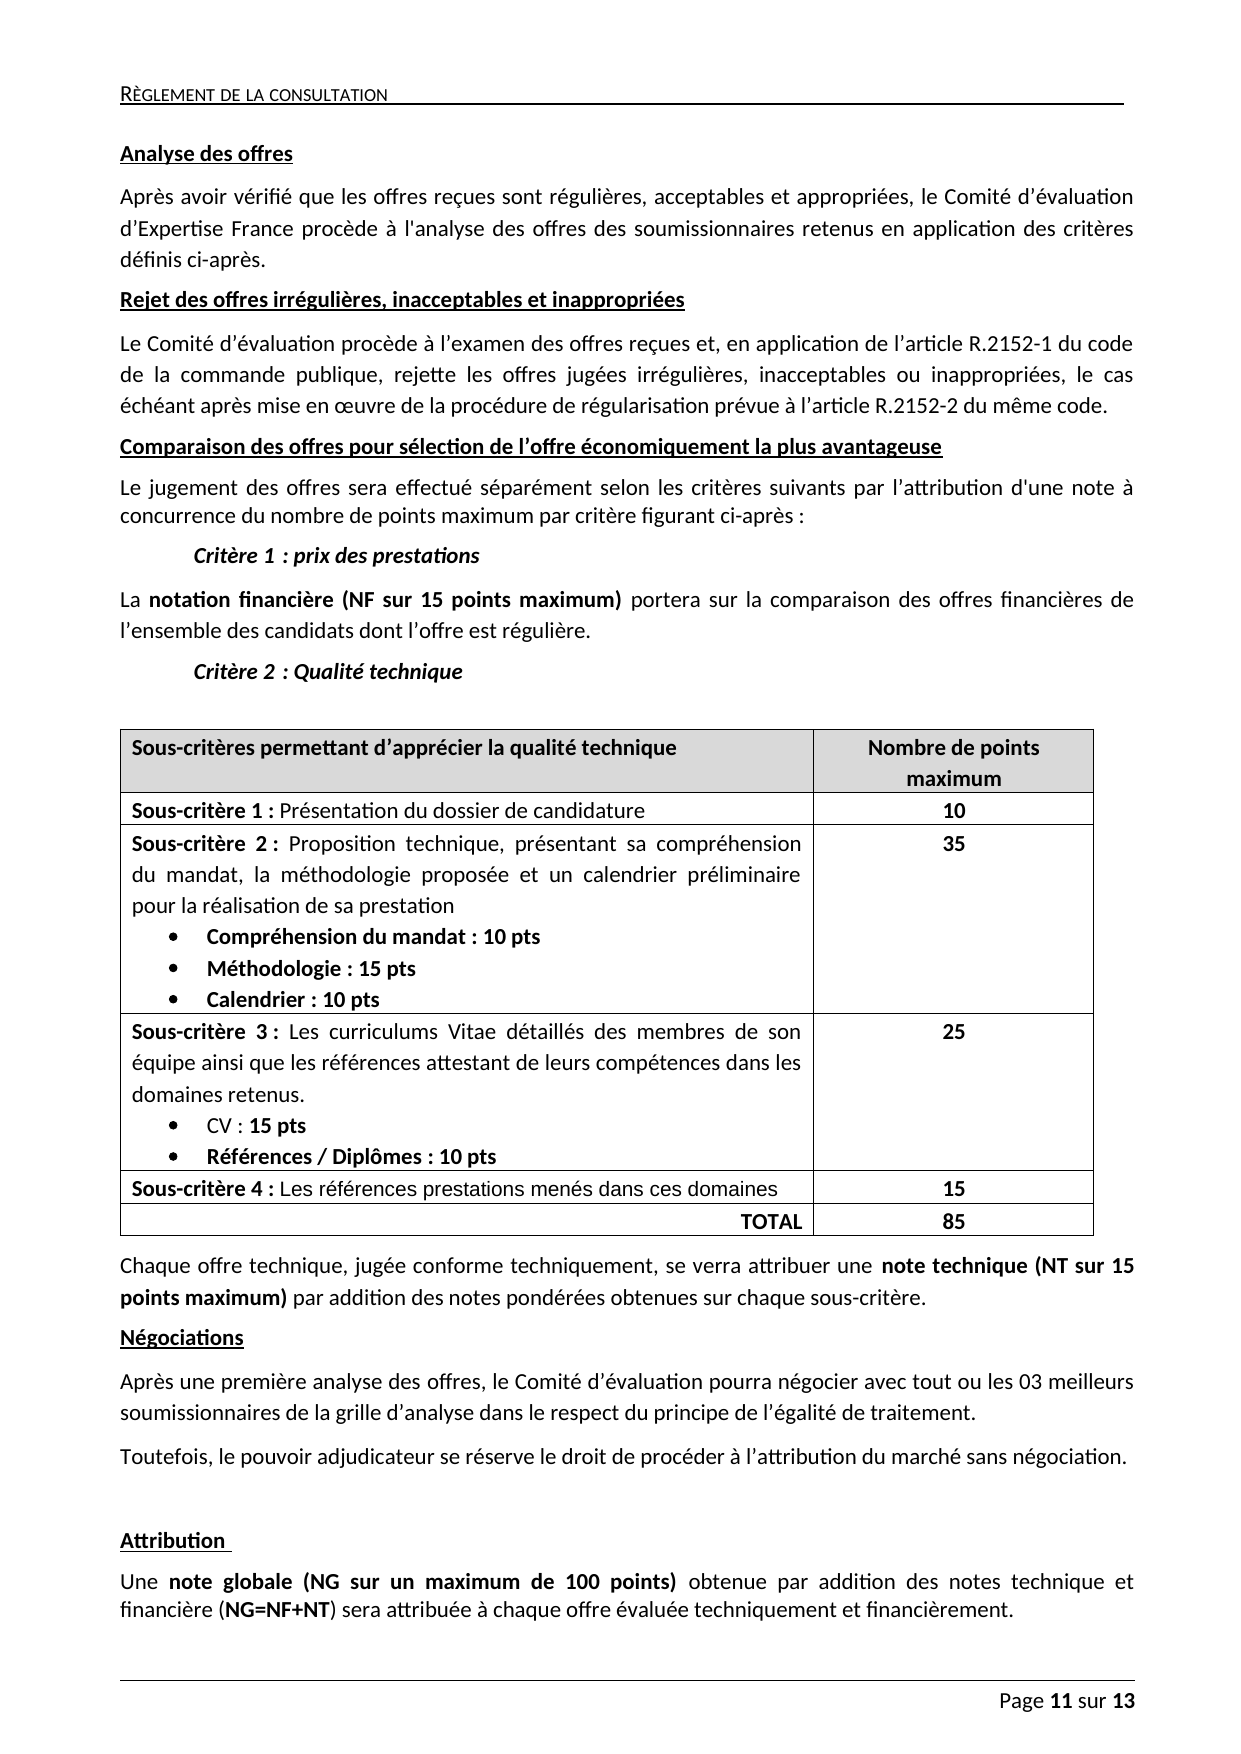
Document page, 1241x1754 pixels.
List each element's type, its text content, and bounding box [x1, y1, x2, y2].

text La notation financière (NF sur 15 points maximum) portera sur la comparaison des offres financières de l’ensemble des candidats dont l’offre est régulière. [120, 582, 1135, 644]
text Le Comité d’évaluation procède à l’examen des offres reçues et, en application de l’article R.2152-1 du code de la commande publique, rejette les offres jugées irrégulières, inacceptables ou inappropriées, le cas échéant après mise en œuvre de la procédure de régularisation prévue à l’article R.2152-2 du même code. [120, 326, 1135, 420]
table_cell 10 [814, 793, 1093, 824]
table_cell 25 [814, 1014, 1093, 1170]
table_cell Sous-critère 4 : Les références prestations menés dans ces domaines [121, 1171, 813, 1202]
table_cell TOTAL [121, 1204, 813, 1235]
table_cell Sous-critère 3 : Les curriculums Vitae détaillés des membres de son équipe ainsi que les références attestant de leurs compétences dans les domaines retenus. CV : 15 pts Références / Diplômes : 10 pts [121, 1014, 813, 1170]
text Après une première analyse des offres, le Comité d’évaluation pourra négocier avec tout ou les 03 meilleurs soumissionnaires de la grille d’analyse dans le respect du principe de l’égalité de traitement. [120, 1364, 1135, 1426]
table_cell 85 [814, 1204, 1093, 1235]
subtitle Critère 1 : prix des prestations [194, 541, 1135, 569]
table_header Sous-critères permettant d’apprécier la qualité technique [121, 730, 813, 792]
text Toutefois, le pouvoir adjudicateur se réserve le droit de procéder à l’attribution du marché sans négociation. [120, 1439, 1135, 1470]
table_cell 15 [814, 1171, 1093, 1202]
subtitle Analyse des offres [120, 139, 1135, 167]
subtitle Rejet des offres irrégulières, inacceptables et inappropriées [120, 285, 1135, 313]
text Une note globale (NG sur un maximum de 100 points) obtenue par addition des notes technique et financière (NG=NF+NT) sera attribuée à chaque offre évaluée techniquement et financièrement. [120, 1567, 1135, 1623]
table_cell Sous-critère 2 : Proposition technique, présentant sa compréhension du mandat, la méthodologie proposée et un calendrier préliminaire pour la réalisation de sa prestation Compréhension du mandat : 10 pts Méthodologie : 15 pts Calendrier : 10 pts [121, 825, 813, 1013]
table_cell Sous-critère 1 : Présentation du dossier de candidature [121, 793, 813, 824]
table_header Nombre de points maximum [814, 730, 1093, 792]
subtitle Attribution [120, 1526, 1135, 1554]
text Chaque offre technique, jugée conforme techniquement, se verra attribuer une note technique (NT sur 15 points maximum) par addition des notes pondérées obtenues sur chaque sous-critère. [120, 1248, 1135, 1311]
text Le jugement des offres sera effectué séparément selon les critères suivants par l’attribution d'une note à concurrence du nombre de points maximum par critère figurant ci-après : [120, 473, 1135, 529]
text Après avoir vérifié que les offres reçues sont régulières, acceptables et appropriées, le Comité d’évaluation d’Expertise France procède à l'analyse des offres des soumissionnaires retenus en application des critères définis ci-après. [120, 179, 1135, 273]
subtitle Négociations [120, 1323, 1135, 1351]
table_cell 35 [814, 825, 1093, 1013]
subtitle Critère 2 : Qualité technique [194, 657, 1135, 685]
subtitle Comparaison des offres pour sélection de l’offre économiquement la plus avantageuse [120, 432, 1135, 460]
